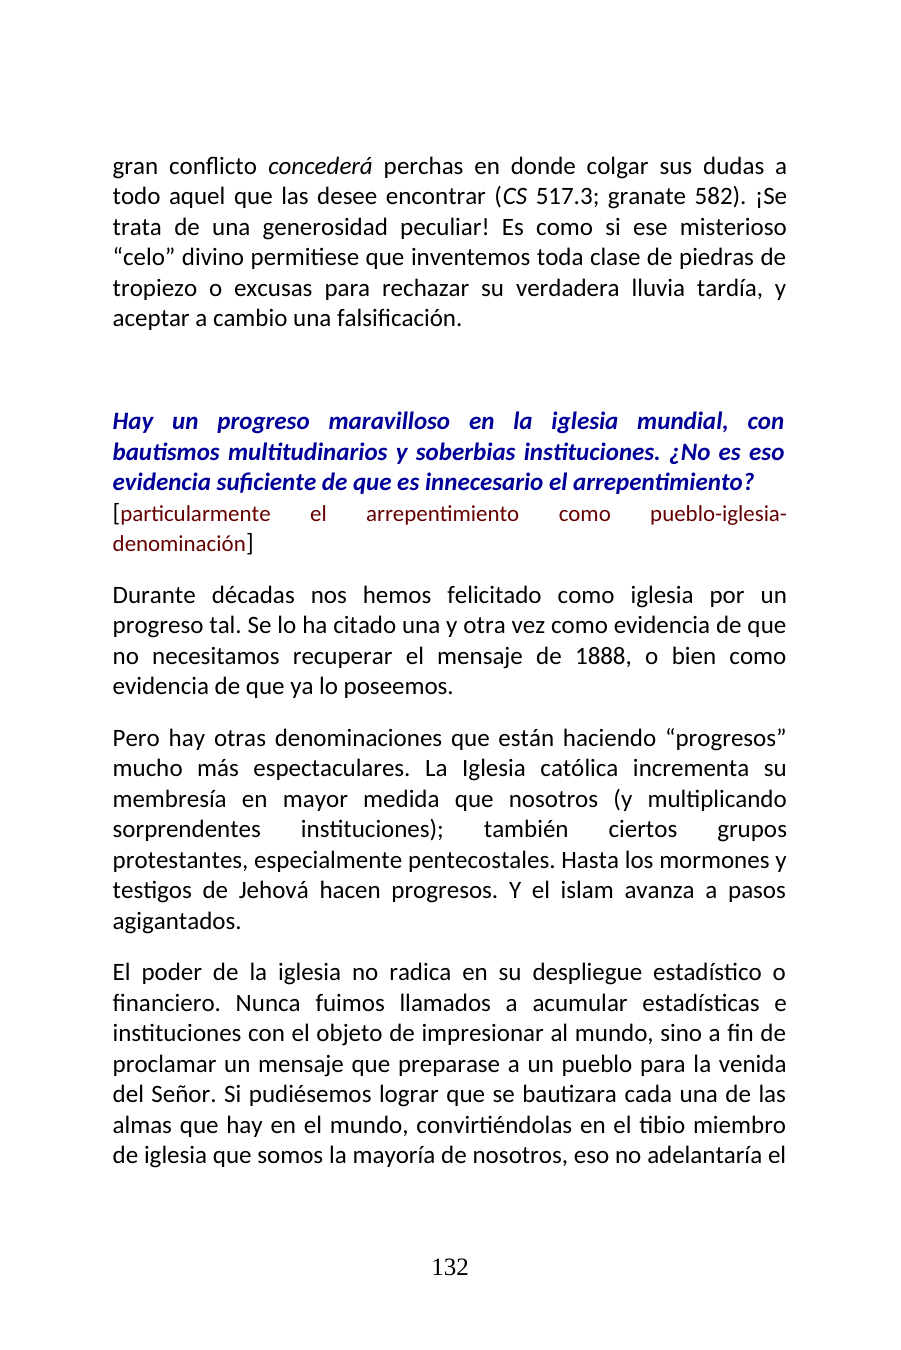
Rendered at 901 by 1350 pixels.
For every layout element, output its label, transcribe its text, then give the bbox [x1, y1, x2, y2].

text Pero hay otras denominaciones que están haciendo “progresos” mucho más espectaculares. La Iglesia católica incrementa su membresía en mayor medida que nosotros (y multiplicando sorprendentes instituciones); también ciertos grupos protestantes, especialmente pentecostales. Hasta los mormones y testigos de Jehová hacen progresos. Y el islam avanza a pasos agigantados. [112, 722, 788, 935]
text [112, 956, 788, 1170]
text Durante décadas nos hemos felicitado como iglesia por un progreso tal. Se lo ha citado una y otra vez como evidencia de que no necesitamos recuperar el mensaje de 1888, o bien como evidencia de que ya lo poseemos. [112, 579, 788, 701]
text Hay un progreso maravilloso en la iglesia mundial, con bautismos multitudinarios y soberbias instituciones. ¿No es eso evidencia suficiente de que es innecesario el arrepentimiento? [particularmente el arrepentimiento como pueblo-iglesia-denominación] [112, 405, 788, 558]
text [112, 150, 788, 333]
